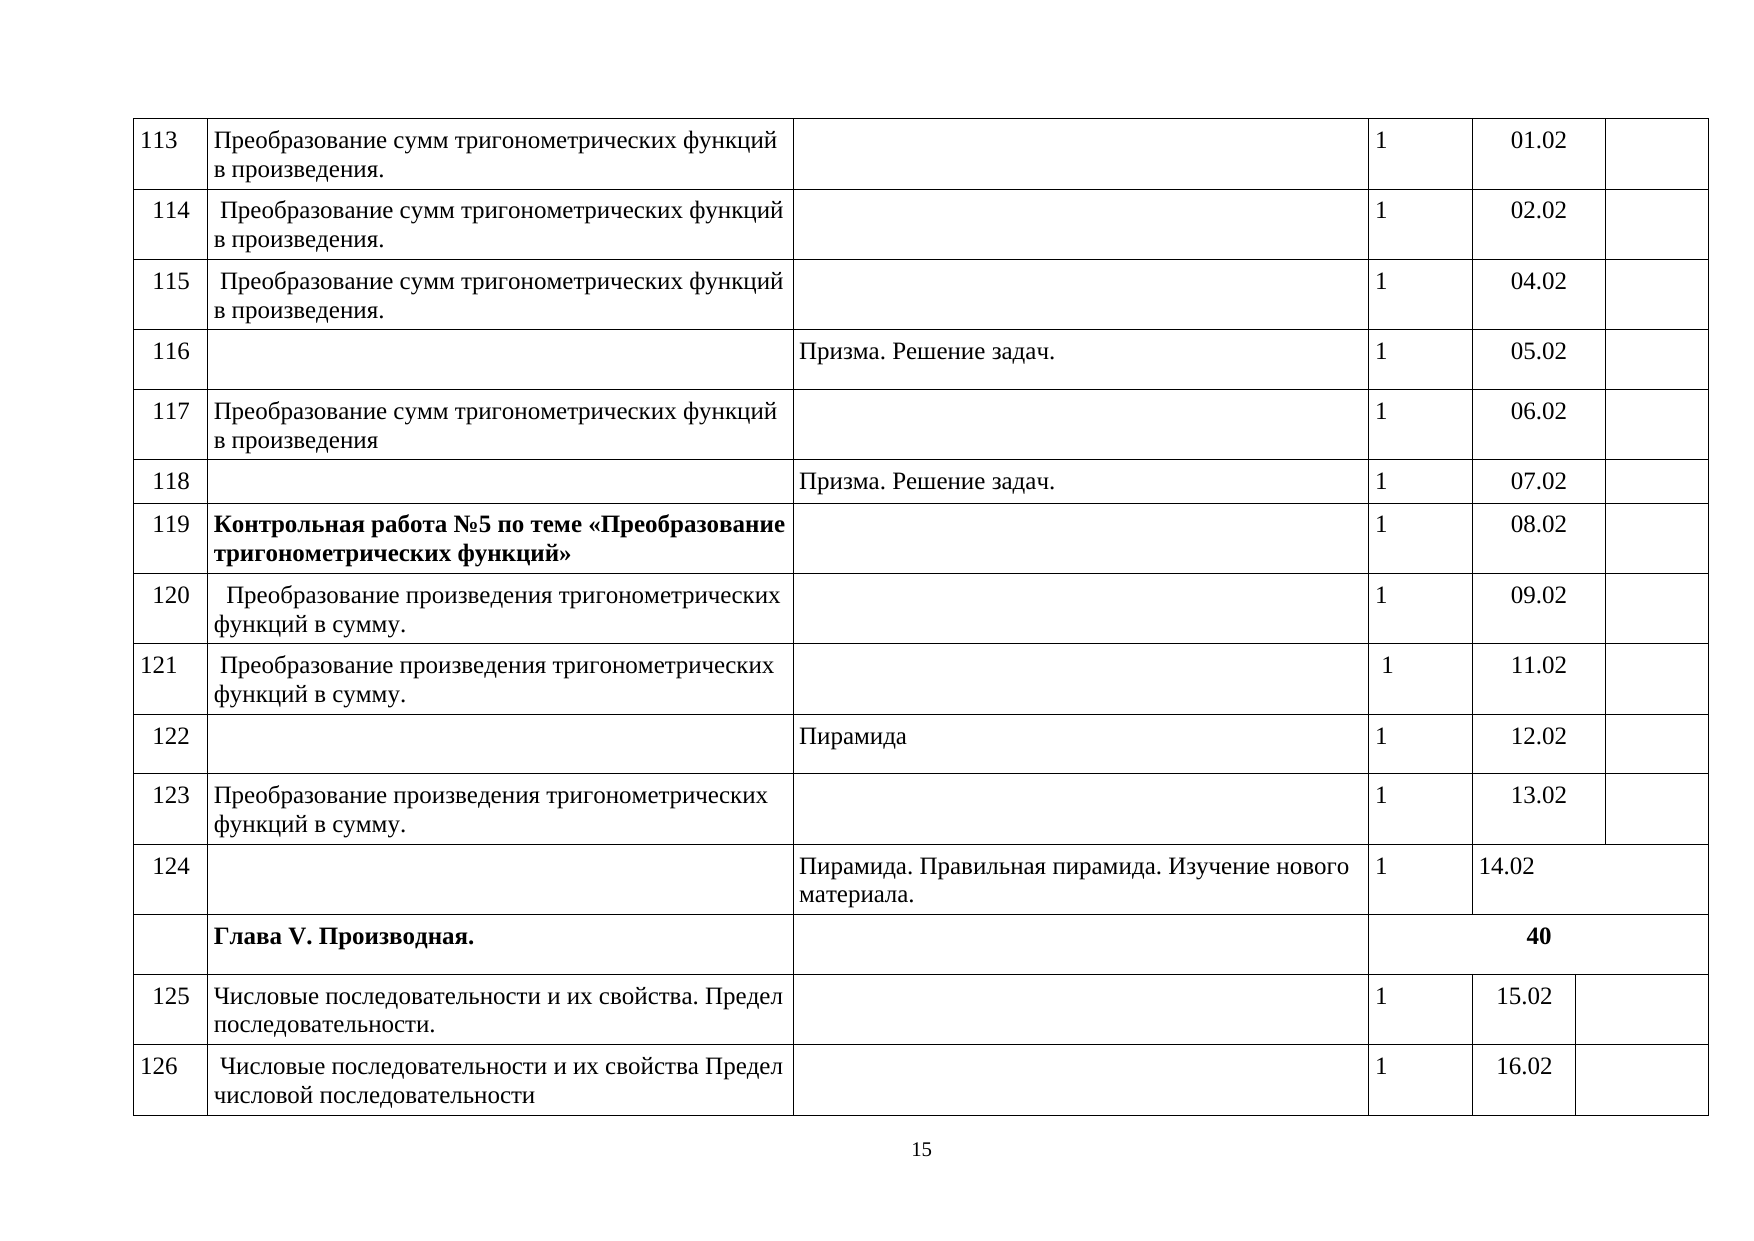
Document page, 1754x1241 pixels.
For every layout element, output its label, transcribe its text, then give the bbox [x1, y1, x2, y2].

table_cell 1 [1369, 119, 1472, 188]
table_cell 117 [134, 390, 207, 459]
table_cell Числовые последовательности и их свойства. Предел последовательности. [208, 975, 793, 1044]
table_cell 1 [1369, 774, 1472, 844]
table_cell 09.02 [1473, 574, 1605, 643]
table_cell [1576, 975, 1708, 1044]
table_cell [794, 390, 1368, 459]
table_cell 1 [1369, 1045, 1472, 1114]
table_cell 120 [134, 574, 207, 643]
table_cell 115 [134, 260, 207, 329]
table_cell [1606, 260, 1708, 329]
table_cell 16.02 [1473, 1045, 1575, 1114]
table_cell [794, 975, 1368, 1044]
table_cell [134, 915, 207, 974]
table_cell 119 [134, 504, 207, 573]
table_cell 1 [1369, 390, 1472, 459]
table_cell Преобразование сумм тригонометрических функций в произведения. [208, 119, 793, 188]
table_cell 1 [1369, 190, 1472, 259]
table_cell 1 [1369, 644, 1472, 714]
table_cell [1606, 715, 1708, 773]
table_cell Контрольная работа №5 по теме «Преобразование тригонометрических функций» [208, 504, 793, 573]
table_cell 14.02 [1473, 845, 1708, 914]
table_cell [1606, 330, 1708, 389]
table_cell [1606, 460, 1708, 502]
table_cell Призма. Решение задач. [794, 330, 1368, 389]
table_cell 1 [1369, 574, 1472, 643]
table_cell 40 [1369, 915, 1708, 974]
table_cell 02.02 [1473, 190, 1605, 259]
table_cell Преобразование произведения тригонометрических функций в сумму. [208, 644, 793, 714]
table_cell 13.02 [1473, 774, 1605, 844]
table_cell Преобразование сумм тригонометрических функций в произведения. [208, 260, 793, 329]
table_cell 125 [134, 975, 207, 1044]
table_cell [1606, 504, 1708, 573]
table_cell 1 [1369, 460, 1472, 502]
table_cell [1576, 1045, 1708, 1114]
table_cell 1 [1369, 504, 1472, 573]
table_cell [1606, 644, 1708, 714]
table_cell 1 [1369, 330, 1472, 389]
table_cell 08.02 [1473, 504, 1605, 573]
table_cell Пирамида [794, 715, 1368, 773]
table_cell 113 [134, 119, 207, 188]
table_cell 118 [134, 460, 207, 502]
table_cell [1606, 774, 1708, 844]
table_cell [794, 504, 1368, 573]
table_cell Преобразование сумм тригонометрических функций в произведения [208, 390, 793, 459]
table_cell 01.02 [1473, 119, 1605, 188]
table_cell 116 [134, 330, 207, 389]
table_cell [794, 915, 1368, 974]
table_cell 1 [1369, 845, 1472, 914]
table_cell Призма. Решение задач. [794, 460, 1368, 502]
table_cell 04.02 [1473, 260, 1605, 329]
table_cell [794, 190, 1368, 259]
table_cell 1 [1369, 715, 1472, 773]
table_cell [208, 845, 793, 914]
table_cell [1606, 574, 1708, 643]
table_cell Преобразование произведения тригонометрических функций в сумму. [208, 774, 793, 844]
table_cell [794, 1045, 1368, 1114]
table_cell Преобразование сумм тригонометрических функций в произведения. [208, 190, 793, 259]
table_cell 124 [134, 845, 207, 914]
table_cell [1606, 390, 1708, 459]
table_cell 114 [134, 190, 207, 259]
table_cell 07.02 [1473, 460, 1605, 502]
table_cell [208, 330, 793, 389]
table_cell Преобразование произведения тригонометрических функций в сумму. [208, 574, 793, 643]
table_cell 05.02 [1473, 330, 1605, 389]
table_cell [208, 1045, 793, 1114]
table_cell 12.02 [1473, 715, 1605, 773]
table_cell Глава V. Производная. [208, 915, 793, 974]
table_cell 122 [134, 715, 207, 773]
table_cell [794, 260, 1368, 329]
table_cell 11.02 [1473, 644, 1605, 714]
table_cell [1606, 119, 1708, 188]
table_cell 06.02 [1473, 390, 1605, 459]
table_cell 1 [1369, 975, 1472, 1044]
table_cell 126 [134, 1045, 207, 1114]
table_cell [208, 460, 793, 502]
table_cell [1606, 190, 1708, 259]
table_cell [794, 774, 1368, 844]
table_cell 1 [1369, 260, 1472, 329]
table_cell [794, 574, 1368, 643]
table_cell [794, 119, 1368, 188]
table_cell [208, 715, 793, 773]
table_cell [794, 644, 1368, 714]
table_cell 121 [134, 644, 207, 714]
table_cell Пирамида. Правильная пирамида. Изучение нового материала. [794, 845, 1368, 914]
table_cell 15.02 [1473, 975, 1575, 1044]
table_cell 123 [134, 774, 207, 844]
